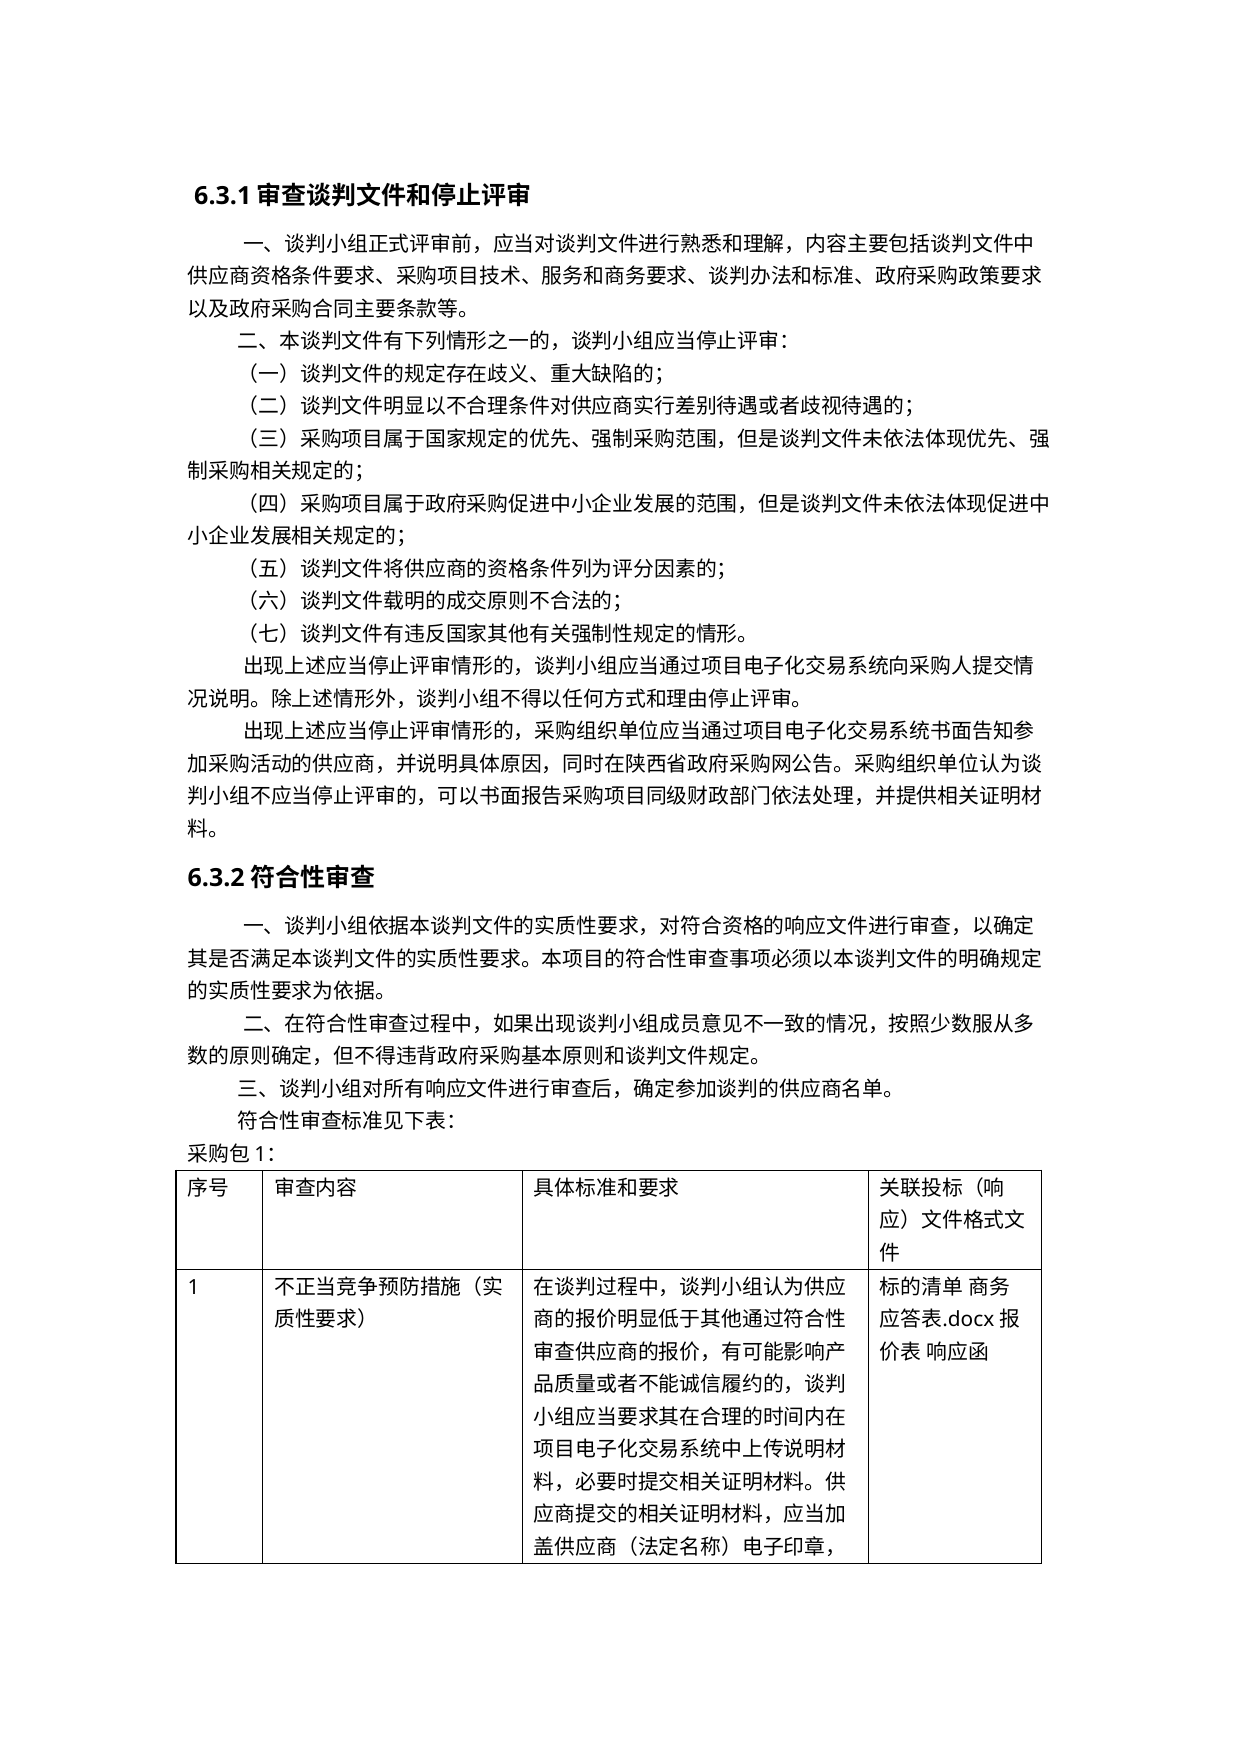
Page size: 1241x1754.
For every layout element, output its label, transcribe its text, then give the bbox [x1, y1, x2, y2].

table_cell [869, 1270, 1041, 1563]
text 三、谈判小组对所有响应文件进行审查后，确定参加谈判的供应商名单。 [187, 1072, 1053, 1104]
text （三）采购项目属于国家规定的优先、强制采购范围，但是谈判文件未依法体现优先、强制采购相关规定的； [187, 422, 1053, 487]
table_header 关联投标（响应）文件格式文件 [869, 1171, 1041, 1268]
text 二、本谈判文件有下列情形之一的，谈判小组应当停止评审： [187, 324, 1053, 357]
text （五）谈判文件将供应商的资格条件列为评分因素的； [187, 552, 1053, 584]
text 6.3.2符合性审查 [187, 844, 1053, 909]
text 6.3.1审查谈判文件和停止评审 [187, 162, 1053, 227]
table_header 序号 [177, 1171, 262, 1268]
table_cell 不正当竞争预防措施（实质性要求） [263, 1270, 522, 1563]
text （七）谈判文件有违反国家其他有关强制性规定的情形。 [187, 617, 1053, 649]
text （一）谈判文件的规定存在歧义、重大缺陷的； [187, 357, 1053, 389]
table_header 具体标准和要求 [523, 1171, 868, 1268]
text 二、在符合性审查过程中，如果出现谈判小组成员意见不一致的情况，按照少数服从多数的原则确定，但不得违背政府采购基本原则和谈判文件规定。 [187, 1007, 1053, 1072]
text 符合性审查标准见下表： [187, 1104, 1053, 1137]
text （六）谈判文件载明的成交原则不合法的； [187, 584, 1053, 617]
text 采购包1： [187, 1137, 1053, 1169]
text （四）采购项目属于政府采购促进中小企业发展的范围，但是谈判文件未依法体现促进中小企业发展相关规定的； [187, 487, 1053, 552]
table_cell 1 [177, 1270, 262, 1563]
text （二）谈判文件明显以不合理条件对供应商实行差别待遇或者歧视待遇的； [187, 389, 1053, 422]
text 出现上述应当停止评审情形的，谈判小组应当通过项目电子化交易系统向采购人提交情况说明。除上述情形外，谈判小组不得以任何方式和理由停止评审。 [187, 649, 1053, 714]
table_header 审查内容 [263, 1171, 522, 1268]
text 出现上述应当停止评审情形的，采购组织单位应当通过项目电子化交易系统书面告知参加采购活动的供应商，并说明具体原因，同时在陕西省政府采购网公告。采购组织单位认为谈判小组不应当停止评审的，可以书面报告采购项目同级财政部门依法处理，并提供相关证明材料。 [187, 714, 1053, 844]
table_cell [523, 1270, 868, 1563]
text 一、谈判小组正式评审前，应当对谈判文件进行熟悉和理解，内容主要包括谈判文件中供应商资格条件要求、采购项目技术、服务和商务要求、谈判办法和标准、政府采购政策要求以及政府采购合同主要条款等。 [187, 227, 1053, 324]
text 一、谈判小组依据本谈判文件的实质性要求，对符合资格的响应文件进行审查，以确定其是否满足本谈判文件的实质性要求。本项目的符合性审查事项必须以本谈判文件的明确规定的实质性要求为依据。 [187, 909, 1053, 1007]
